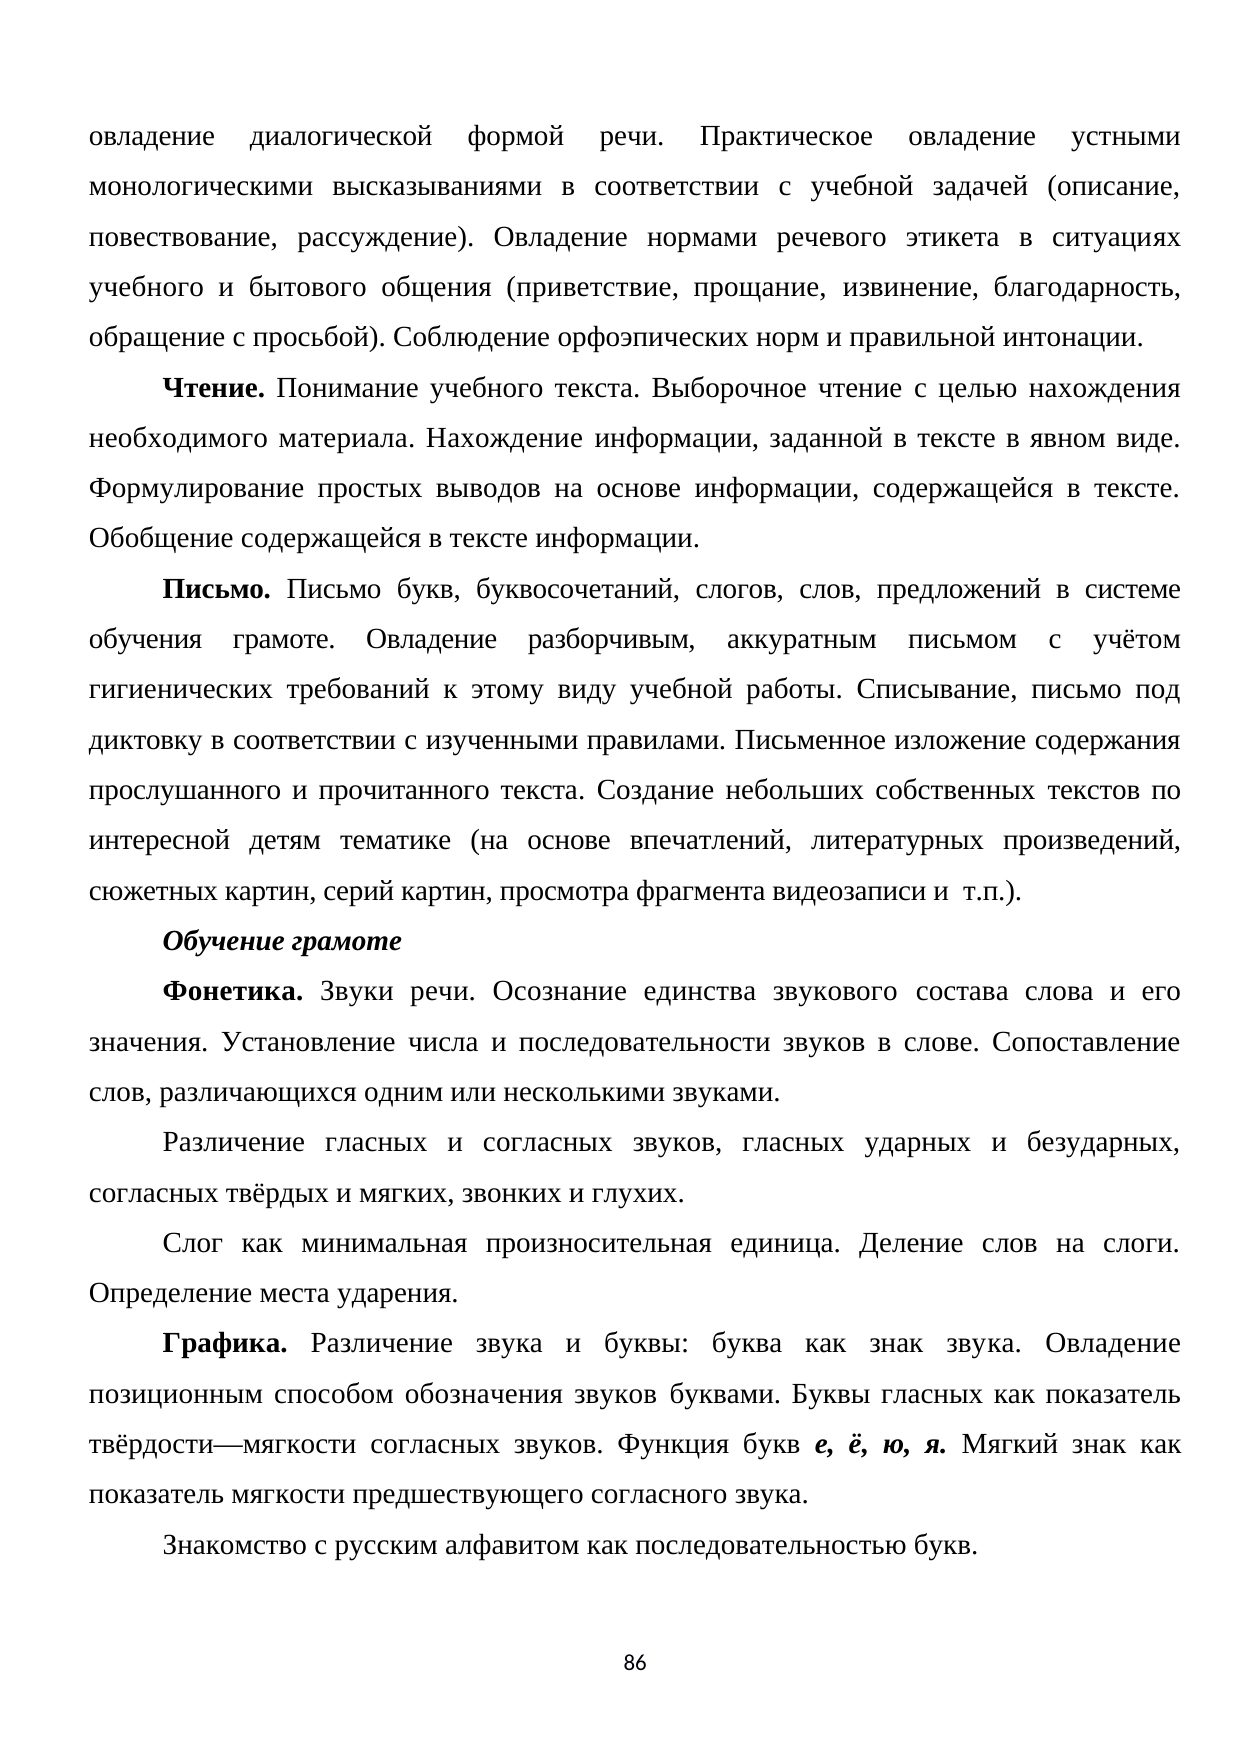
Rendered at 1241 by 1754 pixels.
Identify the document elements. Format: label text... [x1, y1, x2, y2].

text Фонетика. Звуки речи. Осознание единства звукового состава слова и его значения. Установление числа и последовательности звуков в слове. Сопоставление слов, различающихся одним или несколькими звуками. [89, 973, 1181, 1108]
text Обучение грамоте [89, 923, 1181, 957]
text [89, 118, 1181, 353]
text Письмо. Письмо букв, буквосочетаний, слогов, слов, предложений в системе обучения грамоте. Овладение разборчивым, аккуратным письмом с учётом гигиенических требований к этому виду учебной работы. Списывание, письмо под диктовку в соответствии с изученными правилами. Письменное изложение содержания прослушанного и прочитанного текста. Создание небольших собственных текстов по интересной детям тематике (на основе впечатлений, литературных произведений, сюжетных картин, серий картин, просмотра фрагмента видеозаписи и т.п.). [89, 571, 1181, 906]
text Графика. Различение звука и буквы: буква как знак звука. Овладение позиционным способом обозначения звуков буквами. Буквы гласных как показатель твёрдости—мягкости согласных звуков. Функция букв е, ё, ю, я. Мягкий знак как показатель мягкости предшествующего согласного звука. [89, 1326, 1181, 1510]
text Чтение. Понимание учебного текста. Выборочное чтение с целью нахождения необходимого материала. Нахождение информации, заданной в тексте в явном виде. Формулирование простых выводов на основе информации, содержащейся в тексте. Обобщение содержащейся в тексте информации. [89, 370, 1181, 554]
text Знакомство с русским алфавитом как последовательностью букв. [89, 1527, 1181, 1560]
text Различение гласных и согласных звуков, гласных ударных и безударных, согласных твёрдых и мягких, звонких и глухих. [89, 1124, 1181, 1208]
text Слог как минимальная произносительная единица. Деление слов на слоги. Определение места ударения. [89, 1225, 1181, 1309]
